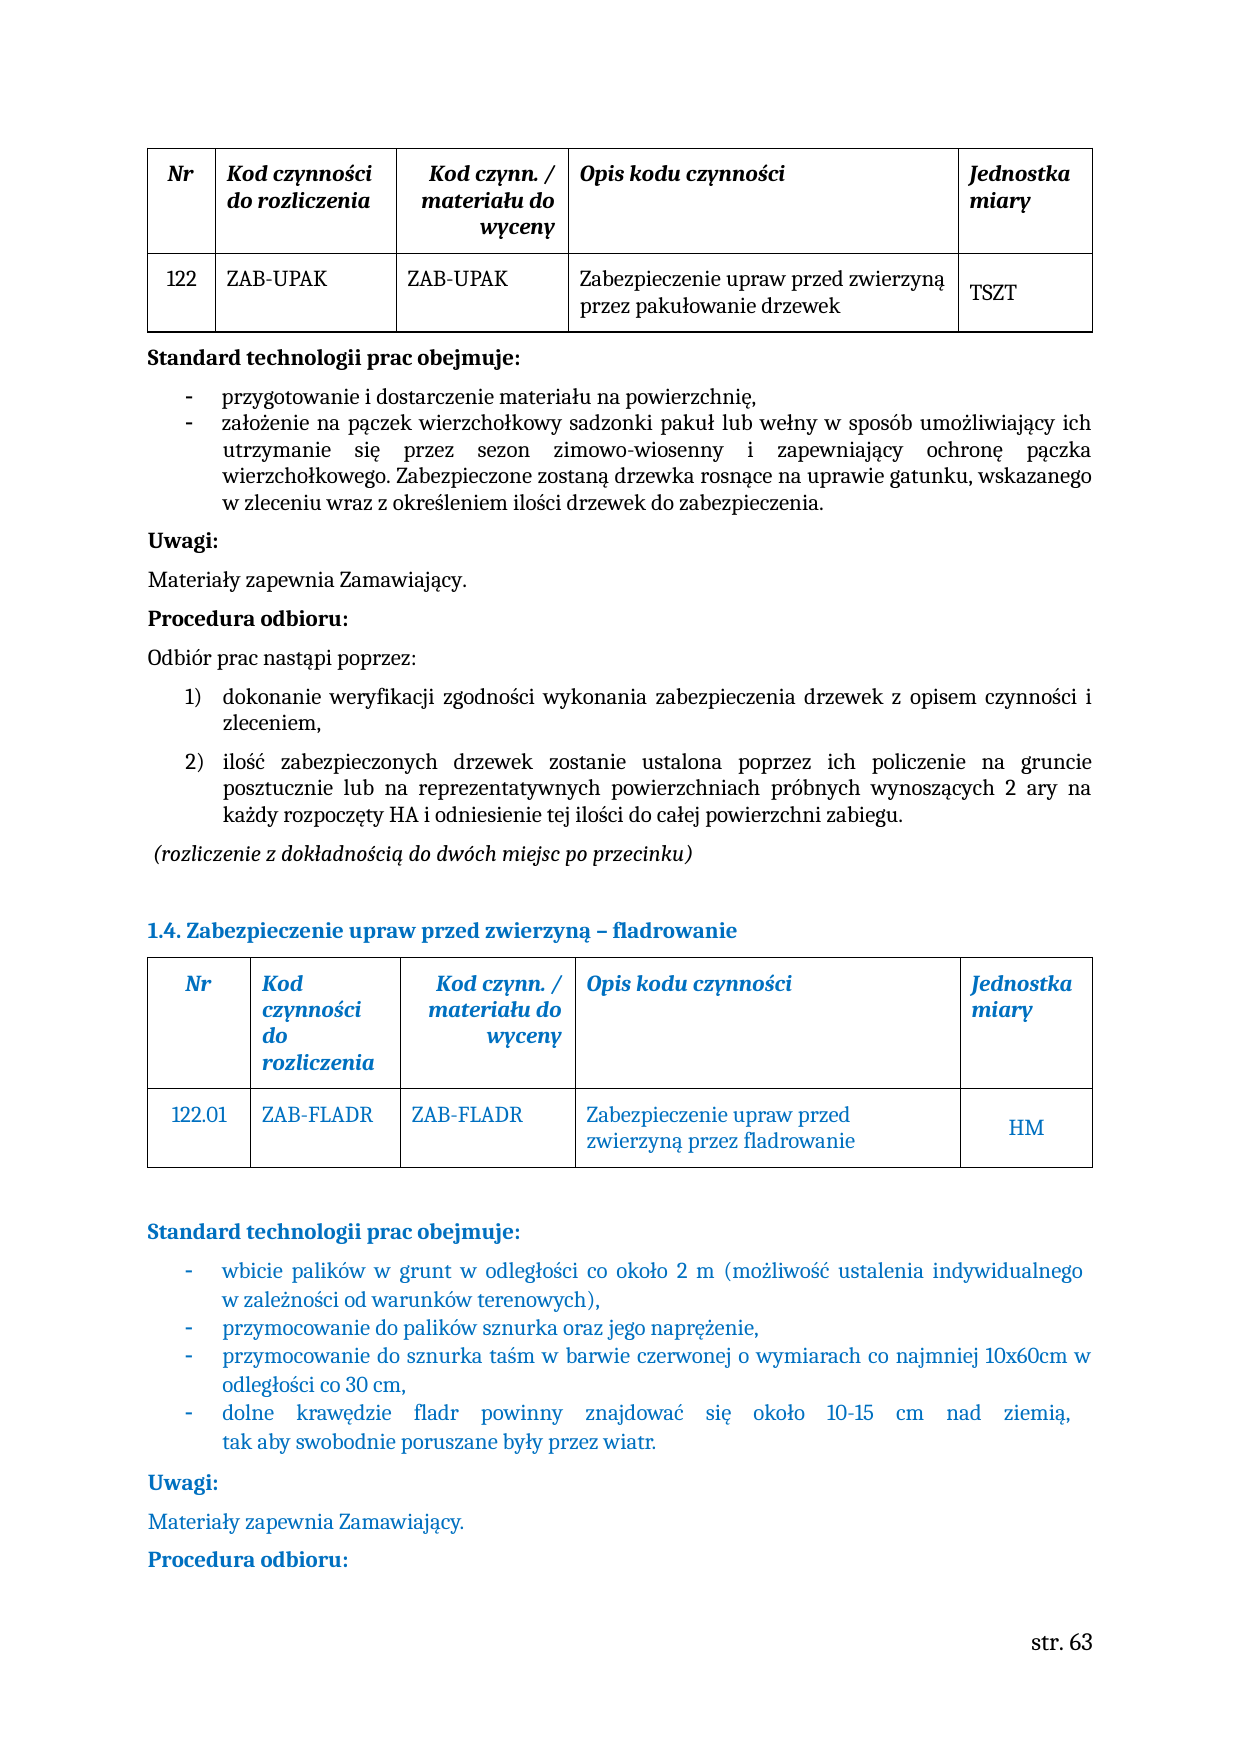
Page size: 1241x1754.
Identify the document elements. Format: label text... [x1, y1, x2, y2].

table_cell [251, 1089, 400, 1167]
text Standard technologii prac obejmuje: [148, 1219, 1093, 1246]
list wbicie palików w grunt w odległości co około 2 m (możliwość ustalenia indywidualnego w zależności od warunków terenowych), [185, 1258, 1093, 1313]
text Procedura odbioru: [148, 1547, 1093, 1574]
text Standard technologii prac obejmuje: [148, 345, 1093, 371]
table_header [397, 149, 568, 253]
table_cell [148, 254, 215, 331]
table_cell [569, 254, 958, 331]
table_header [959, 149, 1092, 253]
text Uwagi: [148, 1469, 1093, 1496]
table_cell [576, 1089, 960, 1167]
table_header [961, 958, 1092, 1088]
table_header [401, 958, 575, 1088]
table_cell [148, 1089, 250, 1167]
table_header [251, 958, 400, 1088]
text Procedura odbioru: [148, 606, 1093, 632]
text (rozliczenie z dokładnością do dwóch miejsc po przecinku) [148, 840, 1093, 867]
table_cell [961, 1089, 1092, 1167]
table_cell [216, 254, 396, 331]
list przygotowanie i dostarczenie materiału na powierzchnię, [185, 384, 1093, 410]
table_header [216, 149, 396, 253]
list przymocowanie do sznurka taśm w barwie czerwonej o wymiarach co najmniej 10x60cm w odległości co 30 cm, [185, 1343, 1093, 1398]
list założenie na pączek wierzchołkowy sadzonki pakuł lub wełny w sposób umożliwiający ich utrzymanie się przez sezon zimowo-wiosenny i zapewniający ochronę pączka wierzchołkowego. Zabezpieczone zostaną drzewka rosnące na uprawie gatunku, wskazanego w zleceniu wraz z określeniem ilości drzewek do zabezpieczenia. [185, 410, 1093, 516]
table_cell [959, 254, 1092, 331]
text 1.4. Zabezpieczenie upraw przed zwierzyną – fladrowanie [148, 918, 1093, 944]
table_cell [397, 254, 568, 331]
list dolne krawędzie fladr powinny znajdować się około 10-15 cm nad ziemią, tak aby swobodnie poruszane były przez wiatr. [185, 1400, 1093, 1455]
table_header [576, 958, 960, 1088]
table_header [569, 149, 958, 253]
text Odbiór prac nastąpi poprzez: [148, 645, 1093, 671]
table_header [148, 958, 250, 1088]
text Materiały zapewnia Zamawiający. [148, 1508, 1093, 1535]
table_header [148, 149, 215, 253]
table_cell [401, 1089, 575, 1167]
text Uwagi: [148, 528, 1093, 554]
text Materiały zapewnia Zamawiający. [148, 567, 1093, 593]
list przymocowanie do palików sznurka oraz jego naprężenie, [185, 1315, 1093, 1341]
list dokonanie weryfikacji zgodności wykonania zabezpieczenia drzewek z opisem czynności i zleceniem, [185, 683, 1093, 736]
list ilość zabezpieczonych drzewek zostanie ustalona poprzez ich policzenie na gruncie posztucznie lub na reprezentatywnych powierzchniach próbnych wynoszących 2 ary na każdy rozpoczęty HA i odniesienie tej ilości do całej powierzchni zabiegu. [185, 749, 1093, 828]
